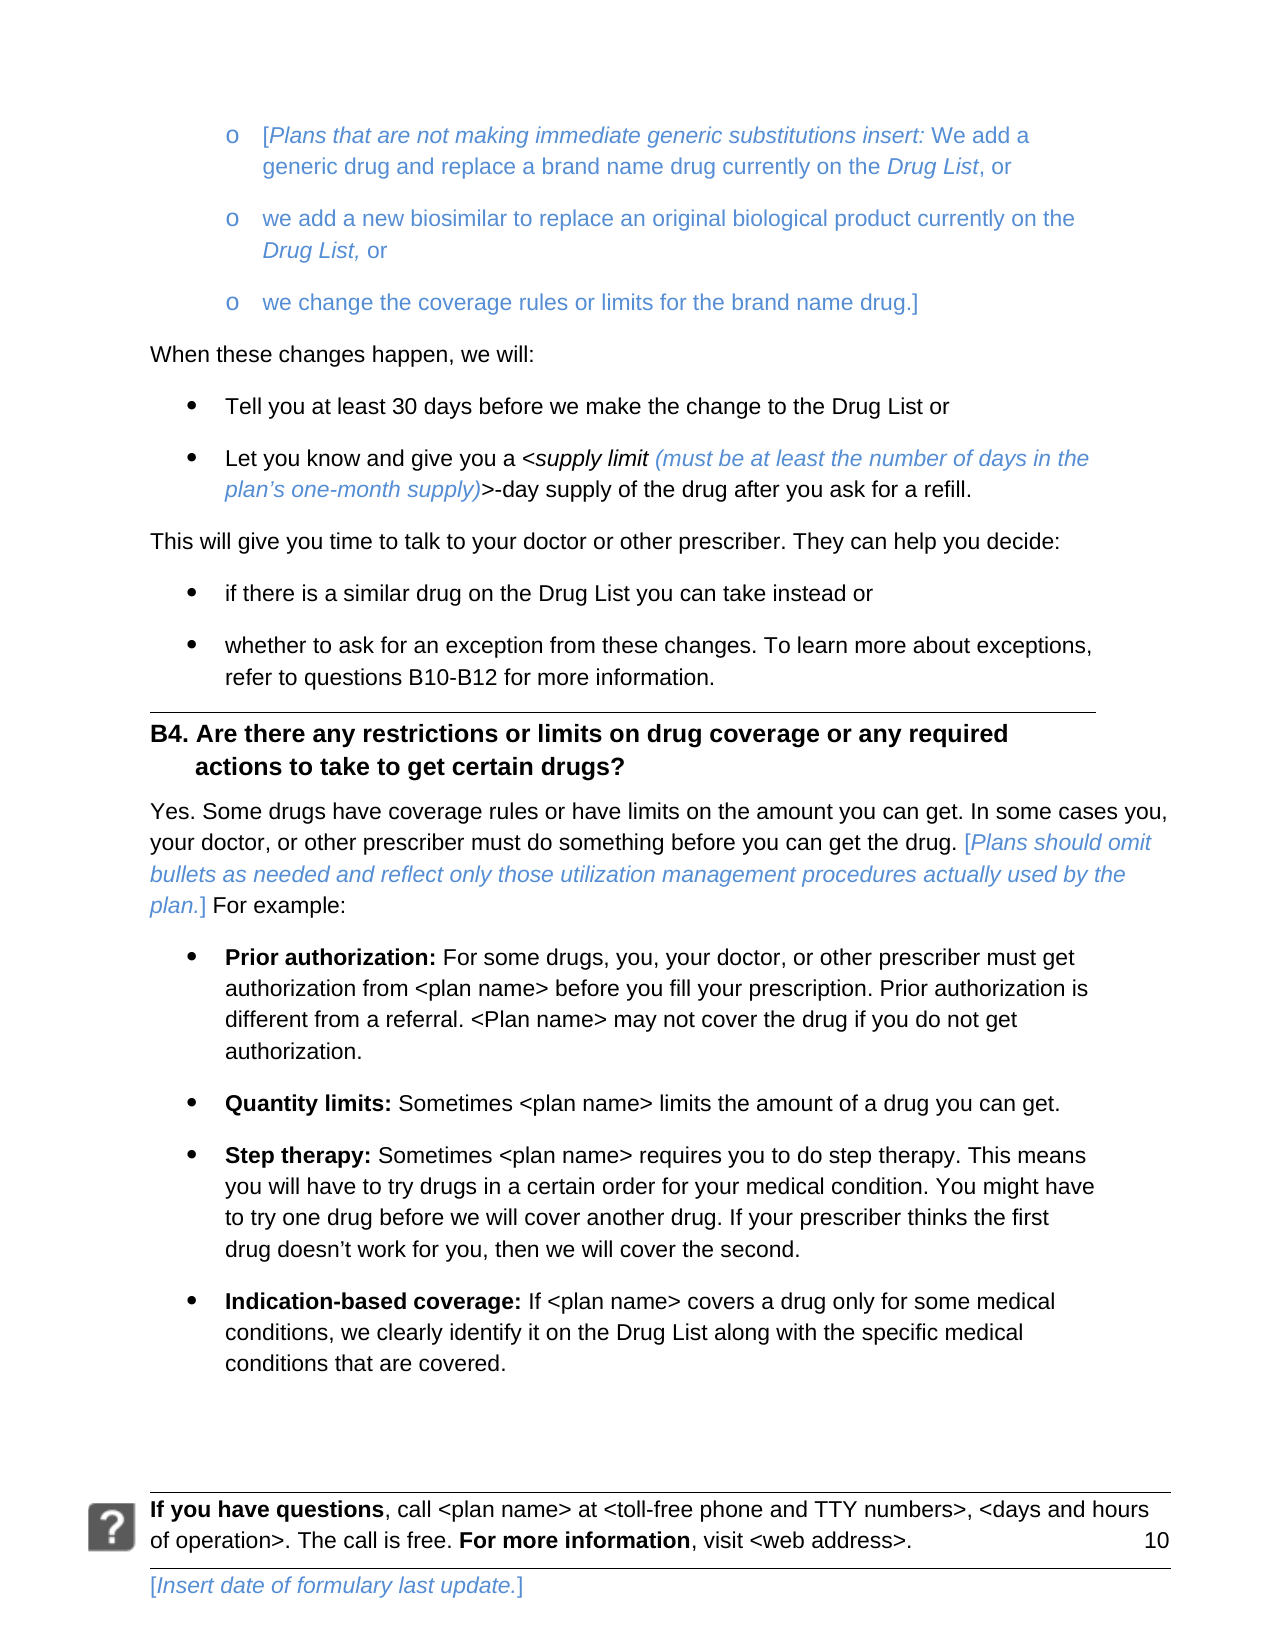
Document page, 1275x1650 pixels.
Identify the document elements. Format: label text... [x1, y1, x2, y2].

list we change the coverage rules or limits for the brand name drug.] [225, 285, 1096, 316]
list [Plans that are not making immediate generic substitutions insert: We add a generic drug and replace a brand name drug currently on the Drug List, or [225, 118, 1096, 181]
text This will give you time to talk to your doctor or other prescriber. They can help you decide: [150, 525, 1171, 556]
list we add a new biosimilar to replace an original biological product currently on the Drug List, or [225, 202, 1096, 264]
list Quantity limits: Sometimes <plan name> limits the amount of a drug you can get. [187, 1086, 1096, 1117]
list Indication-based coverage: If <plan name> covers a drug only for some medical conditions, we clearly identify it on the Drug List along with the specific medical conditions that are covered. [187, 1284, 1096, 1378]
list Let you know and give you a <supply limit (must be at least the number of days in the plan’s one-month supply)>-day supply of the drug after you ask for a refill. [187, 441, 1096, 504]
list B4. Are there any restrictions or limits on drug coverage or any required actions to take to get certain drugs? [150, 713, 1096, 782]
list Step therapy: Sometimes <plan name> requires you to do step therapy. This means you will have to try drugs in a certain order for your medical condition. You might have to try one drug before we will cover another drug. If your prescriber thinks the first drug doesn’t work for you, then we will cover the second. [187, 1138, 1096, 1263]
text When these changes happen, we will: [150, 337, 1171, 368]
picture [88, 1503, 137, 1553]
list Prior authorization: For some drugs, you, your doctor, or other prescriber must get authorization from <plan name> before you fill your prescription. Prior authorization is different from a referral. <Plan name> may not cover the drug if you do not get authorization. [187, 940, 1096, 1065]
list if there is a similar drug on the Drug List you can take instead or [187, 577, 1096, 608]
list Tell you at least 30 days before we make the change to the Drug List or [187, 389, 1096, 421]
text Yes. Some drugs have coverage rules or have limits on the amount you can get. In some cases you, your doctor, or other prescriber must do something before you can get the drug. [Plans should omit bullets as needed and reflect only those utilization management procedures actually used by the plan.] For example: [150, 794, 1171, 919]
list whether to ask for an exception from these changes. To learn more about exceptions, refer to questions B10-B12 for more information. [187, 629, 1096, 691]
